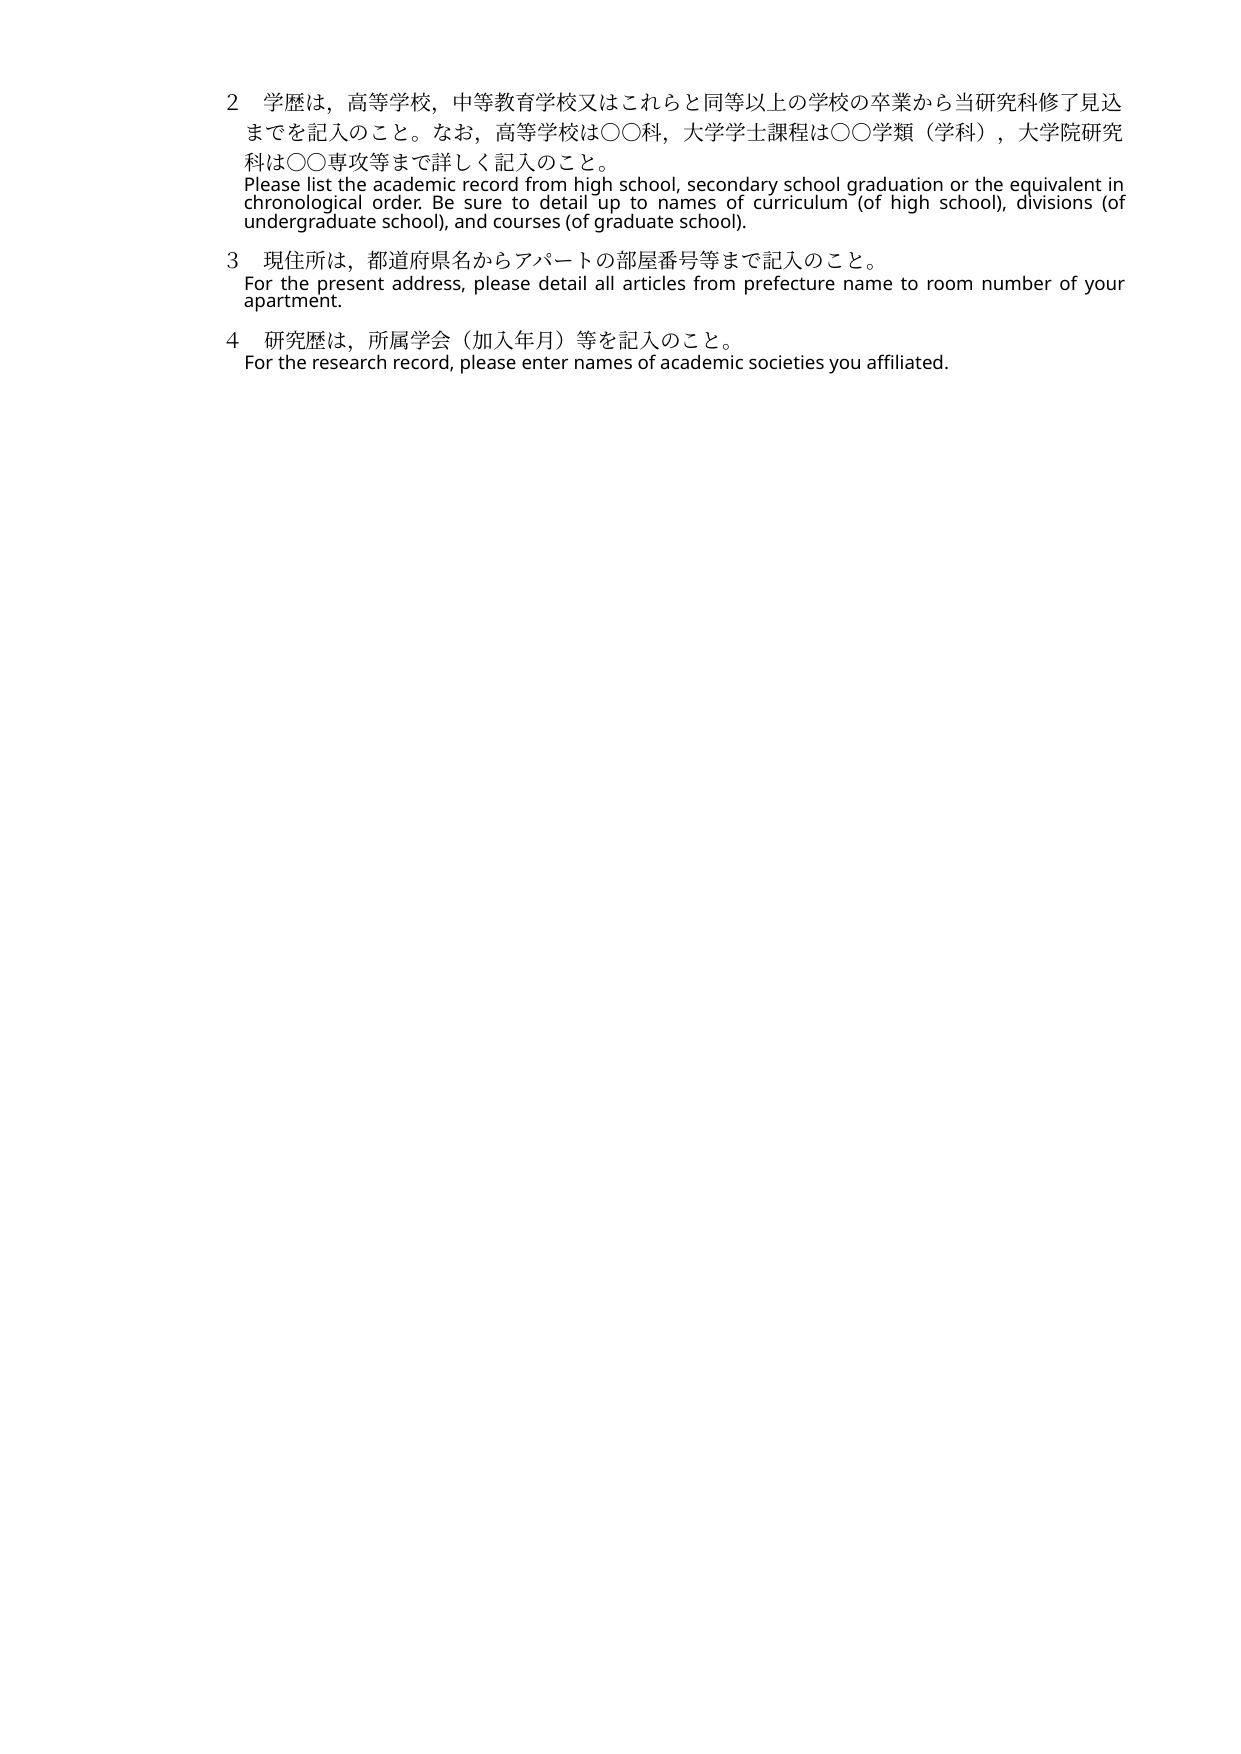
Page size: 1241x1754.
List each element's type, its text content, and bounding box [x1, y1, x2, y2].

text ４ 研究歴は，所属学会（加入年月）等を記入のこと。 [155, 324, 1126, 354]
text For the research record, please enter names of academic societies you affiliated. [155, 354, 1126, 373]
text For the present address, please detail all articles from prefecture name to room number of your apartment. [244, 275, 1126, 313]
text Please list the academic record from high school, secondary school graduation or the equivalent in chronological order. Be sure to detail up to names of curriculum (of high school), divisions (of undergraduate school), and courses (of graduate school). [243, 176, 1126, 234]
text ２ 学歴は，高等学校，中等教育学校又はこれらと同等以上の学校の卒業から当研究科修了見込までを記入のこと。なお，高等学校は○○科，大学学士課程は○○学類（学科），大学院研究科は○○専攻等まで詳しく記入のこと。 [222, 87, 1126, 176]
list ３ 現住所は，都道府県名からアパートの部屋番号等まで記入のこと。 [222, 245, 1126, 275]
